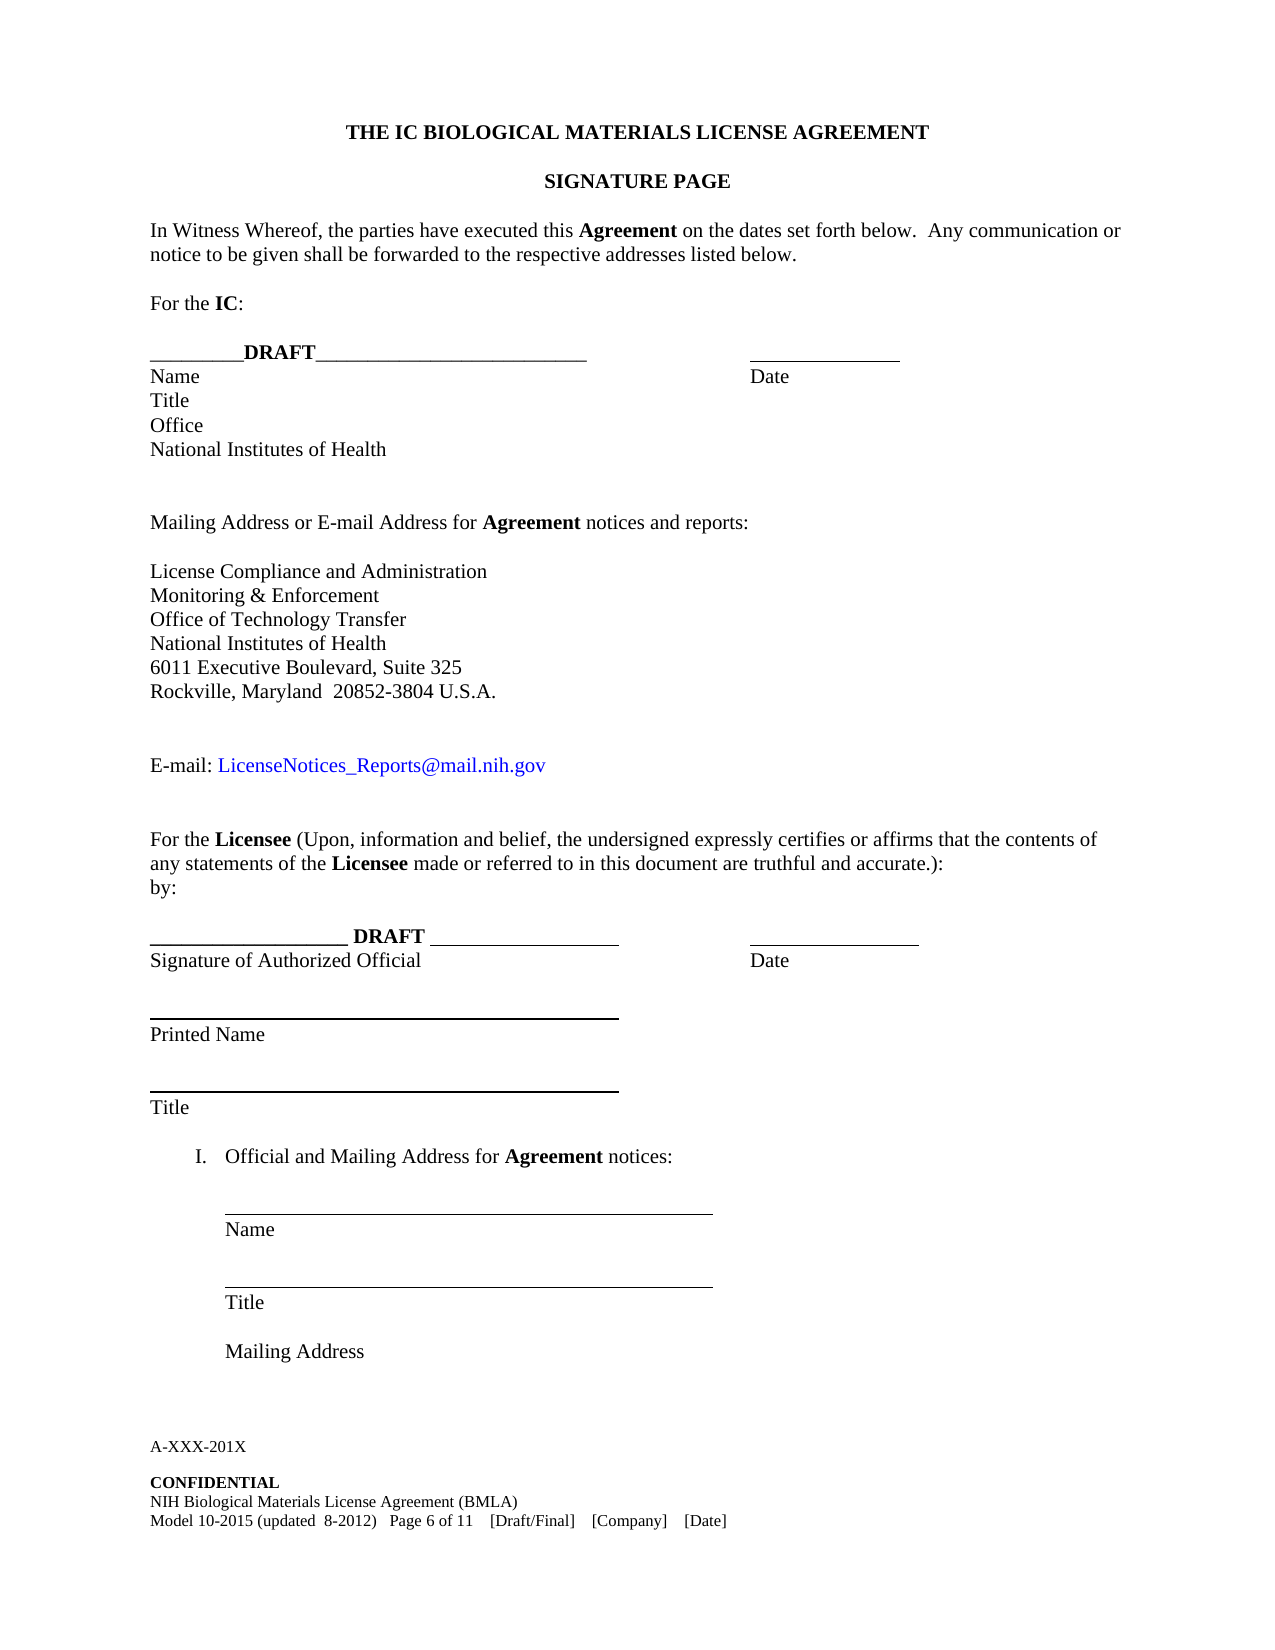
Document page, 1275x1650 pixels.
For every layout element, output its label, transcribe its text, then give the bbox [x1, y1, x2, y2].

text E-mail: LicenseNotices_Reports@mail.nih.gov [150, 753, 1125, 777]
text Printed Name [150, 1022, 1125, 1046]
text by: [150, 875, 1125, 899]
text 6011 Executive Boulevard, Suite 325 [150, 655, 1125, 679]
text Mailing Address or E-mail Address for Agreement notices and reports: [150, 510, 1125, 534]
text Rockville, Maryland 20852-3804 U.S.A. [150, 679, 1125, 703]
list Official and Mailing Address for Agreement notices: [207, 1144, 1125, 1168]
text Title [225, 1266, 1125, 1314]
text SIGNATURE PAGE [150, 169, 1125, 193]
text THE IC BIOLOGICAL MATERIALS LICENSE AGREEMENT [150, 120, 1125, 144]
text Name [225, 1193, 1125, 1241]
text _________DRAFT__________________________ [150, 340, 1125, 364]
text Office [150, 412, 1125, 437]
text National Institutes of Health [150, 631, 1125, 655]
text Mailing Address [225, 1339, 1125, 1363]
text License Compliance and Administration [150, 559, 1125, 583]
text Office of Technology Transfer [150, 607, 1125, 631]
text Title [150, 1095, 1125, 1119]
text Title [150, 388, 1125, 412]
text ___________________ DRAFT [150, 924, 1125, 948]
text In Witness Whereof, the parties have executed this Agreement on the dates set forth below. Any communication or notice to be given shall be forwarded to the respective addresses listed below. [150, 218, 1125, 266]
text Signature of Authorized Official Date [150, 948, 1125, 972]
text For the Licensee (Upon, information and belief, the undersigned expressly certifies or affirms that the contents of any statements of the Licensee made or referred to in this document are truthful and accurate.): [150, 827, 1125, 875]
text National Institutes of Health [150, 437, 1125, 461]
text Monitoring & Enforcement [150, 583, 1125, 607]
text Name Date [150, 364, 1125, 388]
text For the IC: [150, 291, 1125, 315]
